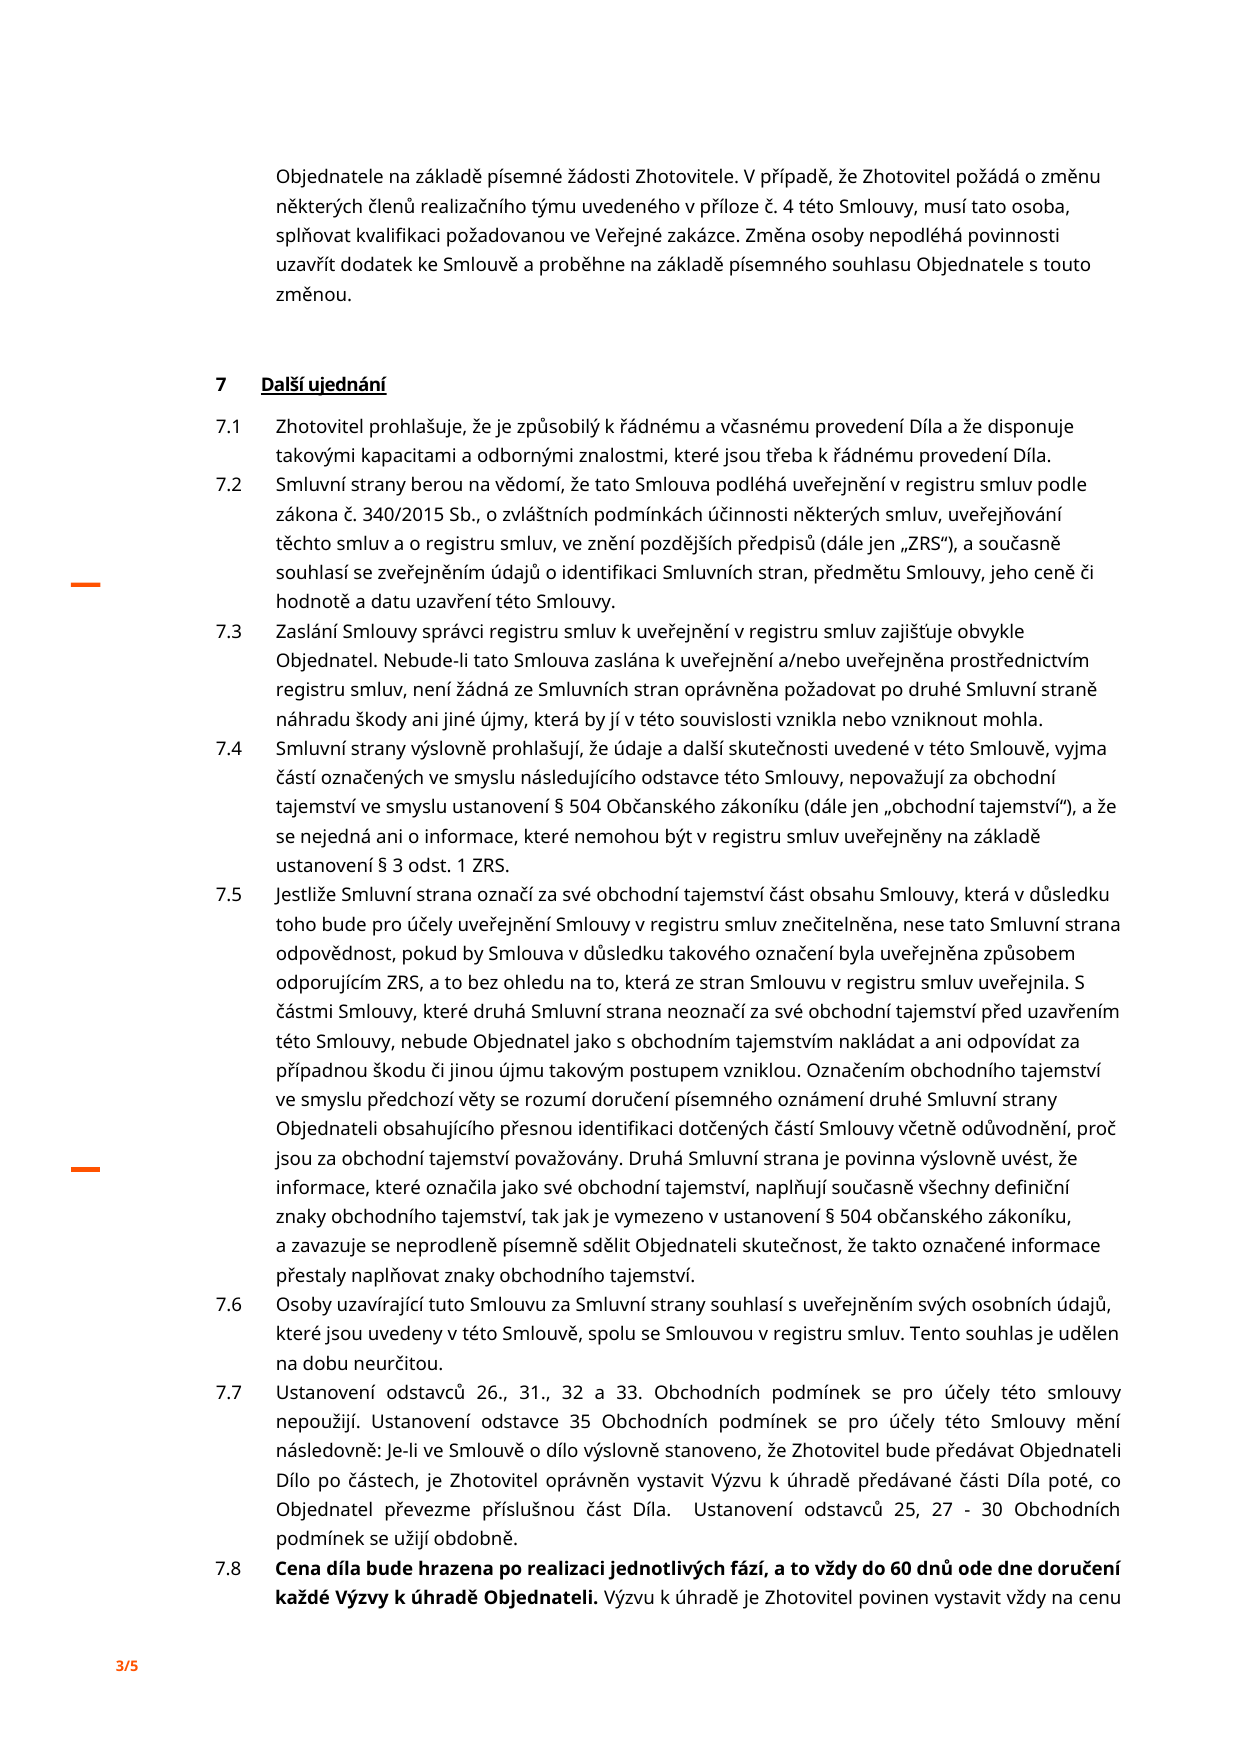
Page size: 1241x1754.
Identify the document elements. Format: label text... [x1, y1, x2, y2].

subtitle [216, 164, 1122, 306]
subtitle Smluvní strany berou na vědomí, že tato Smlouva podléhá uveřejnění v registru smluv podle zákona č. 340/2015 Sb., o zvláštních podmínkách účinnosti některých smluv, uveřejňování těchto smluv a o registru smluv, ve znění pozdějších předpisů (dále jen „ZRS“), a současně souhlasí se zveřejněním údajů o identifikaci Smluvních stran, předmětu Smlouvy, jeho ceně či hodnotě a datu uzavření této Smlouvy. [216, 472, 1122, 614]
subtitle Osoby uzavírající tuto Smlouvu za Smluvní strany souhlasí s uveřejněním svých osobních údajů, které jsou uvedeny v této Smlouvě, spolu se Smlouvou v registru smluv. Tento souhlas je udělen na dobu neurčitou. [216, 1291, 1122, 1375]
subtitle Ustanovení odstavců 26., 31., 32 a 33. Obchodních podmínek se pro účely této smlouvy nepoužijí. Ustanovení odstavce 35 Obchodních podmínek se pro účely této Smlouvy mění následovně: Je-li ve Smlouvě o dílo výslovně stanoveno, že Zhotovitel bude předávat Objednateli Dílo po částech, je Zhotovitel oprávněn vystavit Výzvu k úhradě předávané části Díla poté, co Objednatel převezme příslušnou část Díla. Ustanovení odstavců 25, 27 - 30 Obchodních podmínek se užijí obdobně. [216, 1379, 1122, 1551]
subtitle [215, 1555, 1122, 1609]
subtitle Smluvní strany výslovně prohlašují, že údaje a další skutečnosti uvedené v této Smlouvě, vyjma částí označených ve smyslu následujícího odstavce této Smlouvy, nepovažují za obchodní tajemství ve smyslu ustanovení § 504 Občanského zákoníku (dále jen „obchodní tajemství“), a že se nejedná ani o informace, které nemohou být v registru smluv uveřejněny na základě ustanovení § 3 odst. 1 ZRS. [216, 735, 1122, 878]
subtitle Další ujednání [216, 371, 1122, 397]
subtitle Zaslání Smlouvy správci registru smluv k uveřejnění v registru smluv zajišťuje obvykle Objednatel. Nebude-li tato Smlouva zaslána k uveřejnění a/nebo uveřejněna prostřednictvím registru smluv, není žádná ze Smluvních stran oprávněna požadovat po druhé Smluvní straně náhradu škody ani jiné újmy, která by jí v této souvislosti vznikla nebo vzniknout mohla. [216, 618, 1122, 731]
subtitle Zhotovitel prohlašuje, že je způsobilý k řádnému a včasnému provedení Díla a že disponuje takovými kapacitami a odbornými znalostmi, které jsou třeba k řádnému provedení Díla. [216, 413, 1122, 468]
subtitle Jestliže Smluvní strana označí za své obchodní tajemství část obsahu Smlouvy, která v důsledku toho bude pro účely uveřejnění Smlouvy v registru smluv znečitelněna, nese tato Smluvní strana odpovědnost, pokud by Smlouva v důsledku takového označení byla uveřejněna způsobem odporujícím ZRS, a to bez ohledu na to, která ze stran Smlouvu v registru smluv uveřejnila. S částmi Smlouvy, které druhá Smluvní strana neoznačí za své obchodní tajemství před uzavřením této Smlouvy, nebude Objednatel jako s obchodním tajemstvím nakládat a ani odpovídat za případnou škodu či jinou újmu takovým postupem vzniklou. Označením obchodního tajemství ve smyslu předchozí věty se rozumí doručení písemného oznámení druhé Smluvní strany Objednateli obsahujícího přesnou identifikaci dotčených částí Smlouvy včetně odůvodnění, proč jsou za obchodní tajemství považovány. Druhá Smluvní strana je povinna výslovně uvést, že informace, které označila jako své obchodní tajemství, naplňují současně všechny definiční znaky obchodního tajemství, tak jak je vymezeno v ustanovení § 504 občanského zákoníku, a zavazuje se neprodleně písemně sdělit Objednateli skutečnost, že takto označené informace přestaly naplňovat znaky obchodního tajemství. [216, 882, 1122, 1288]
